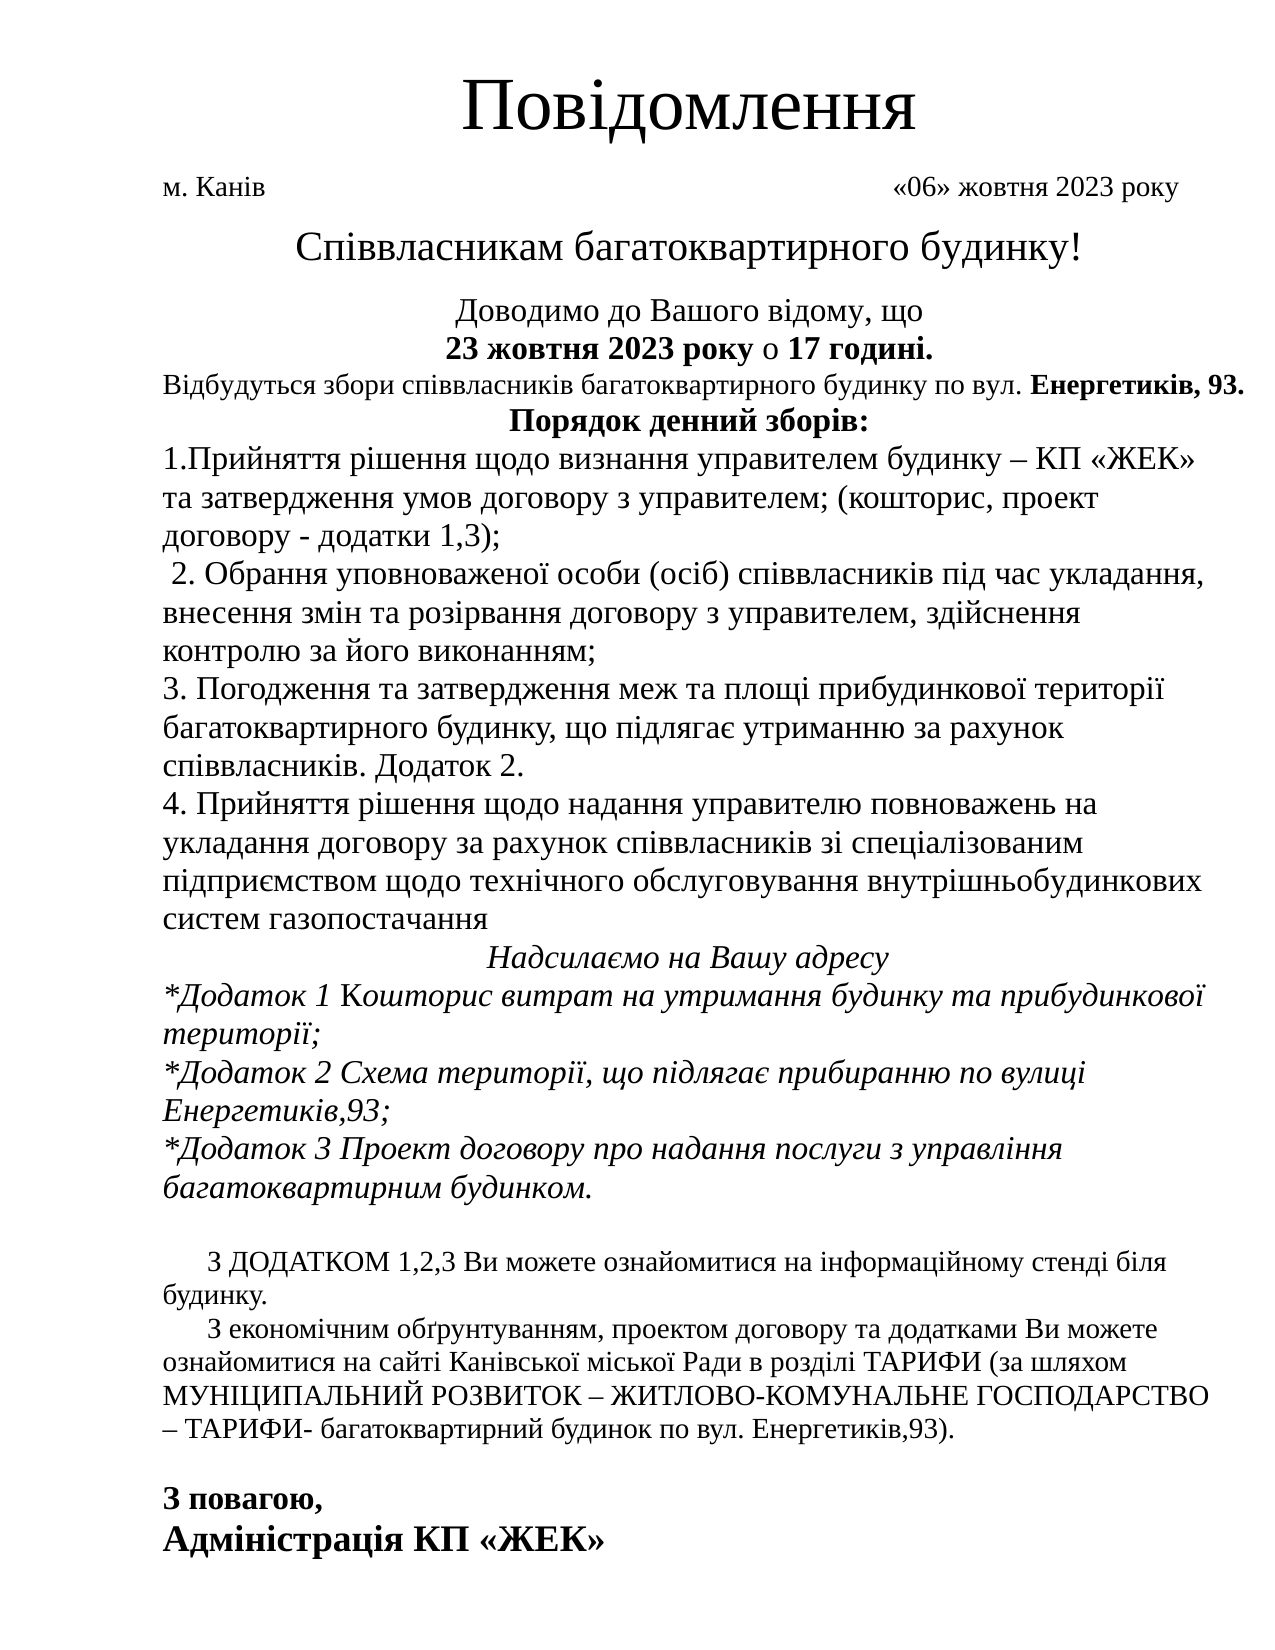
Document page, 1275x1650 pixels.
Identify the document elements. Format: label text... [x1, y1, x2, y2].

text 4. Прийняття рішення щодо надання управителю повноважень на укладання договору за рахунок співвласників зі спеціалізованим підприємством щодо технічного обслуговування внутрішньобудинкових систем газопостачання [162, 784, 1216, 937]
text Порядок денний зборів: [162, 400, 1216, 439]
text 23 жовтня 2023 року о 17 годині. [162, 328, 1216, 367]
text *Додаток 3 Проект договору про надання послуги з управління багатоквартирним будинком. [162, 1129, 1216, 1205]
text *Додаток 2 Схема території, що підлягає прибиранню по вулиці Енергетиків,93; [162, 1052, 1216, 1129]
text 3. Погодження та затвердження меж та площі прибудинкової території багатоквартирного будинку, що підлягає утриманню за рахунок співвласників. Додаток 2. [162, 669, 1216, 784]
text З ДОДАТКОМ 1,2,3 Ви можете ознайомитися на інформаційному стенді біля будинку. [162, 1244, 1216, 1311]
text Повідомлення [162, 59, 1216, 145]
text З повагою, [162, 1478, 1216, 1517]
text м. Канів «06» жовтня 2023 року [162, 169, 1216, 202]
text 1.Прийняття рішення щодо визнання управителем будинку – КП «ЖЕК» та затвердження умов договору з управителем; (кошторис, проект договору - додатки 1,3); [162, 439, 1216, 554]
text З економічним обґрунтуванням, проектом договору та додатками Ви можете ознайомитися на сайті Канівської міської Ради в розділі ТАРИФИ (за шляхом МУНІЦИПАЛЬНИЙ РОЗВИТОК – ЖИТЛОВО-КОМУНАЛЬНЕ ГОСПОДАРСТВО – ТАРИФИ- багатоквартирний будинок по вул. Енергетиків,93). [162, 1311, 1216, 1445]
text 2. Обрання уповноваженої особи (осіб) співвласників під час укладання, внесення змін та розірвання договору з управителем, здійснення контролю за його виконанням; [597, 554, 1216, 669]
text Відбудуться збори співвласників багатоквартирного будинку по вул. Енергетиків, 93. [162, 367, 1255, 400]
text *Додаток 1 Кошторис витрат на утримання будинку та прибудинкової території; [162, 975, 1216, 1052]
text Співвласникам багатоквартирного будинку! [162, 222, 1216, 270]
text Доводимо до Вашого відому, що [162, 290, 1216, 328]
text Надсилаємо на Вашу адресу [162, 937, 1216, 975]
text Адміністрація КП «ЖЕК» [162, 1517, 1216, 1560]
